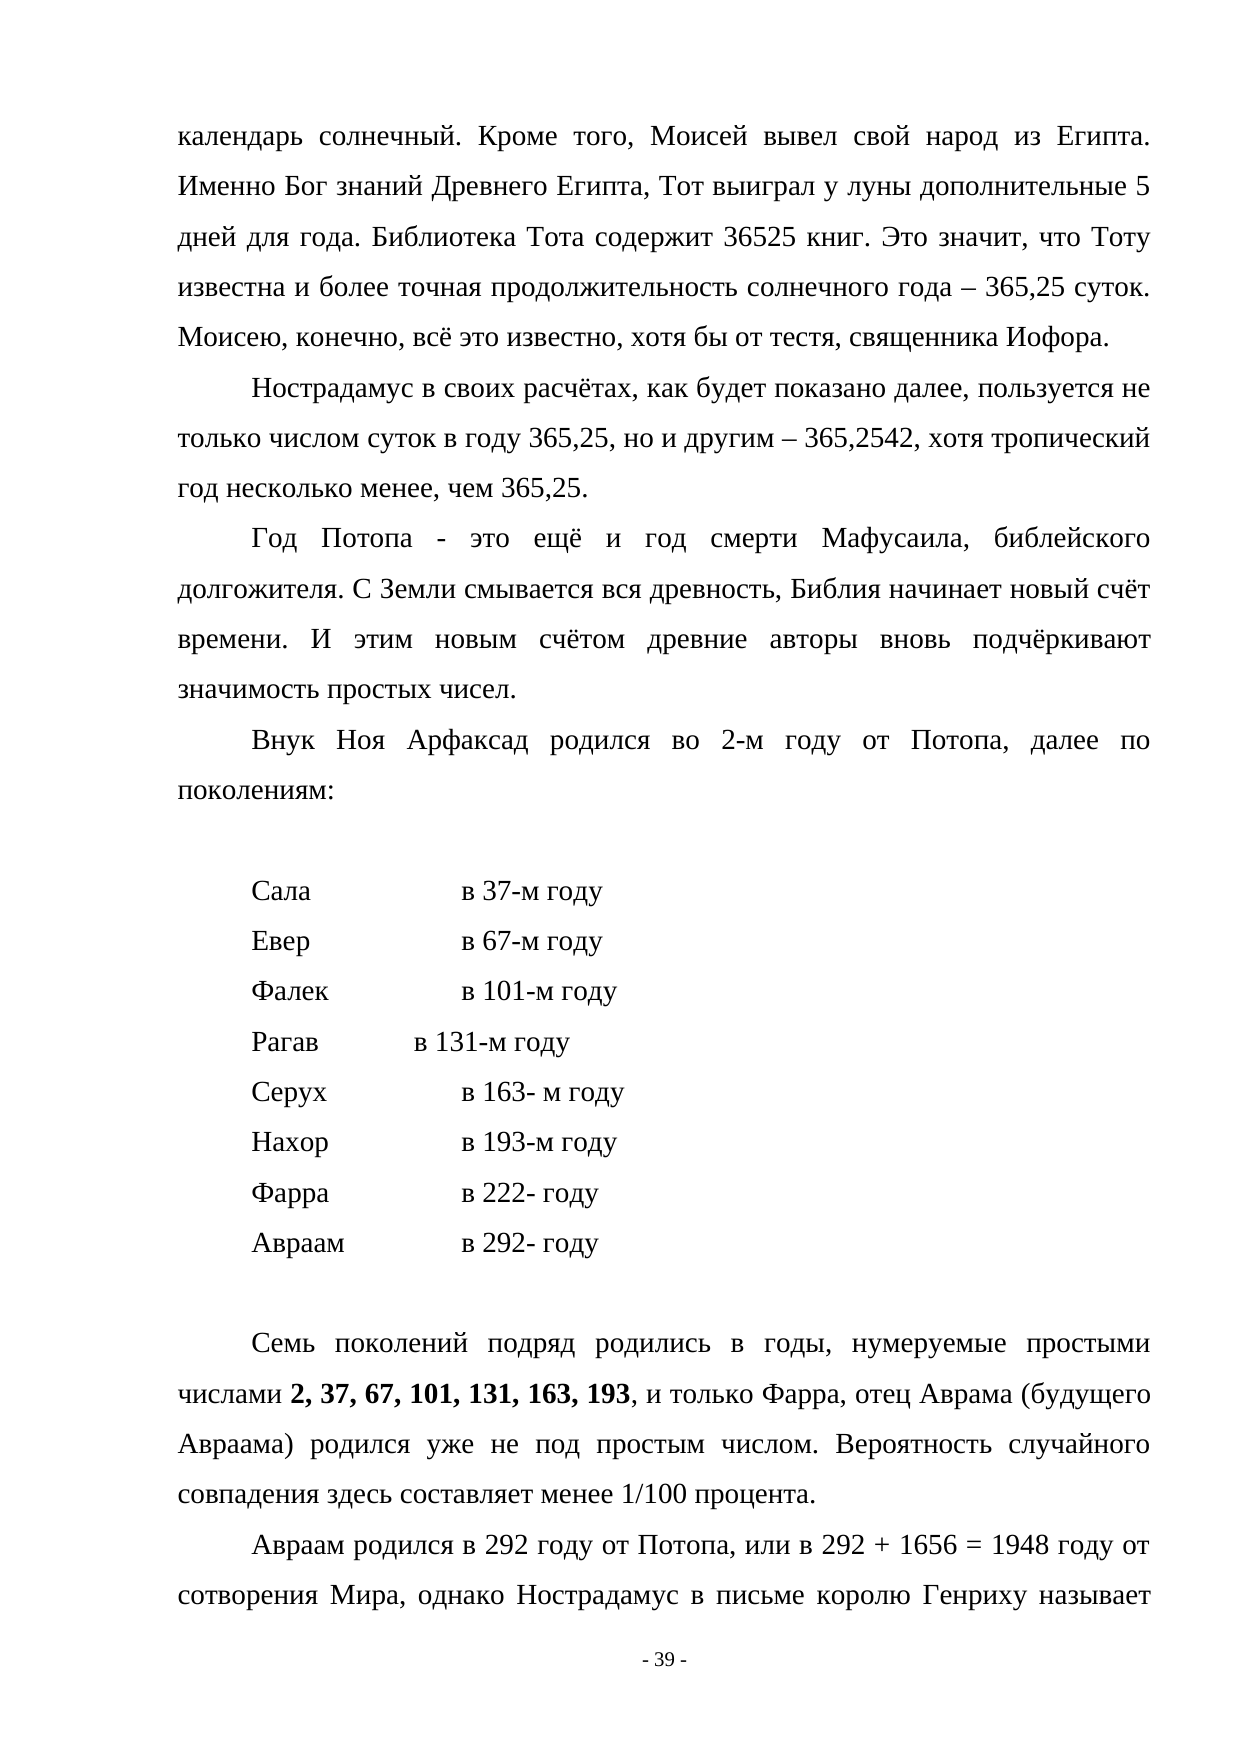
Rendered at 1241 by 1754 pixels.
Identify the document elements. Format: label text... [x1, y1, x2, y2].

text Рагав в 131-м году [177, 1024, 1152, 1057]
text Сала в 37-м году [177, 873, 1152, 906]
text Фалек в 101-м году [177, 973, 1152, 1007]
text Семь поколений подряд родились в годы, нумеруемые простыми числами 2, 37, 67, 101, 131, 163, 193, и только Фарра, отец Аврама (будущего Авраама) родился уже не под простым числом. Вероятность случайного совпадения здесь составляет менее 1/100 процента. [177, 1326, 1152, 1510]
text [177, 118, 1152, 353]
text Нахор в 193-м году [177, 1124, 1152, 1158]
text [177, 1527, 1152, 1611]
text Нострадамус в своих расчётах, как будет показано далее, пользуется не только числом суток в году 365,25, но и другим – 365,2542, хотя тропический год несколько менее, чем 365,25. [177, 370, 1152, 504]
text Год Потопа - это ещё и год смерти Мафусаила, библейского долгожителя. С Земли смывается вся древность, Библия начинает новый счёт времени. И этим новым счётом древние авторы вновь подчёркивают значимость простых чисел. [177, 521, 1152, 705]
text Фарра в 222- году [177, 1175, 1152, 1208]
text Серух в 163- м году [177, 1074, 1152, 1108]
text Евер в 67-м году [177, 923, 1152, 957]
subtitle Авраам в 292- году [177, 1225, 1152, 1258]
text Внук Ноя Арфаксад родился во 2-м году от Потопа, далее по поколениям: [177, 722, 1152, 806]
